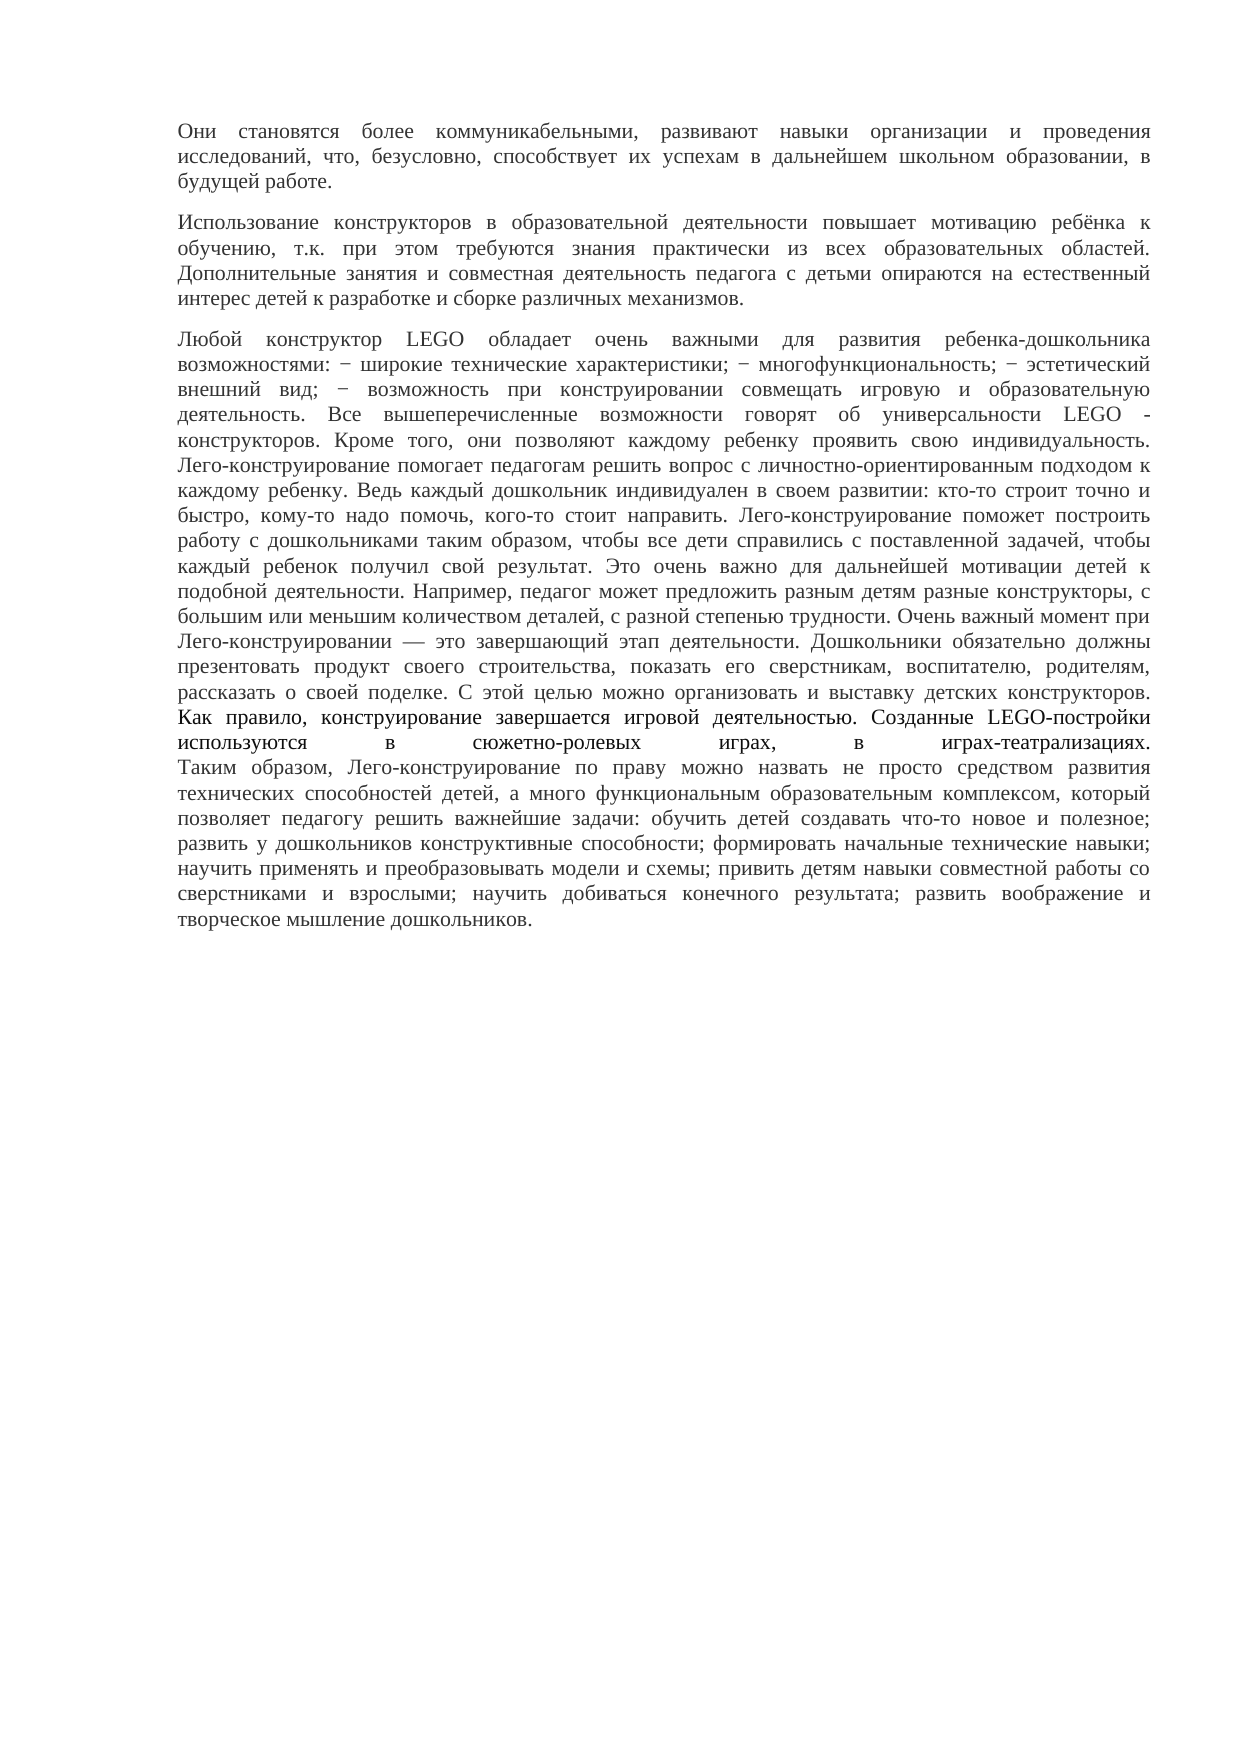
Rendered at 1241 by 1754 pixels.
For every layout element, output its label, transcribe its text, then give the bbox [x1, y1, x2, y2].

text Они становятся более коммуникабельными, развивают навыки организации и проведения исследований, что, безусловно, способствует их успехам в дальнейшем школьном образовании, в будущей работе. [177, 118, 1152, 194]
text Любой конструктор LEGO обладает очень важными для развития ребенка-дошкольника возможностями: − широкие технические характеристики; − многофункциональность; − эстетический внешний вид; − возможность при конструировании совмещать игровую и образовательную деятельность. Все вышеперечисленные возможности говорят об универсальности LEGO -конструкторов. Кроме того, они позволяют каждому ребенку проявить свою индивидуальность. Лего-конструирование помогает педагогам решить вопрос с личностно-ориентированным подходом к каждому ребенку. Ведь каждый дошкольник индивидуален в своем развитии: кто-то строит точно и быстро, кому-то надо помочь, кого-то стоит направить. Лего-конструирование поможет построить работу с дошкольниками таким образом, чтобы все дети справились с поставленной задачей, чтобы каждый ребенок получил свой результат. Это очень важно для дальнейшей мотивации детей к подобной деятельности. Например, педагог может предложить разным детям разные конструкторы, с большим или меньшим количеством деталей, с разной степенью трудности. Очень важный момент при Лего-конструировании — это завершающий этап деятельности. Дошкольники обязательно должны презентовать продукт своего строительства, показать его сверстникам, воспитателю, родителям, рассказать о своей поделке. С этой целью можно организовать и выставку детских конструкторов. Как правило, конструирование завершается игровой деятельностью. Созданные LEGO-постройки используются в сюжетно-ролевых играх, в играх-театрализациях. Таким образом, Лего-конструирование по праву можно назвать не просто средством развития технических способностей детей, а много функциональным образовательным комплексом, который позволяет педагогу решить важнейшие задачи: обучить детей создавать что-то новое и полезное; развить у дошкольников конструктивные способности; формировать начальные технические навыки; научить применять и преобразовывать модели и схемы; привить детям навыки совместной работы со сверстниками и взрослыми; научить добиваться конечного результата; развить воображение и творческое мышление дошкольников. [177, 326, 1152, 931]
text Использование конструкторов в образовательной деятельности повышает мотивацию ребёнка к обучению, т.к. при этом требуются знания практически из всех образовательных областей. Дополнительные занятия и совместная деятельность педагога с детьми опираются на естественный интерес детей к разработке и сборке различных механизмов. [177, 209, 1152, 310]
